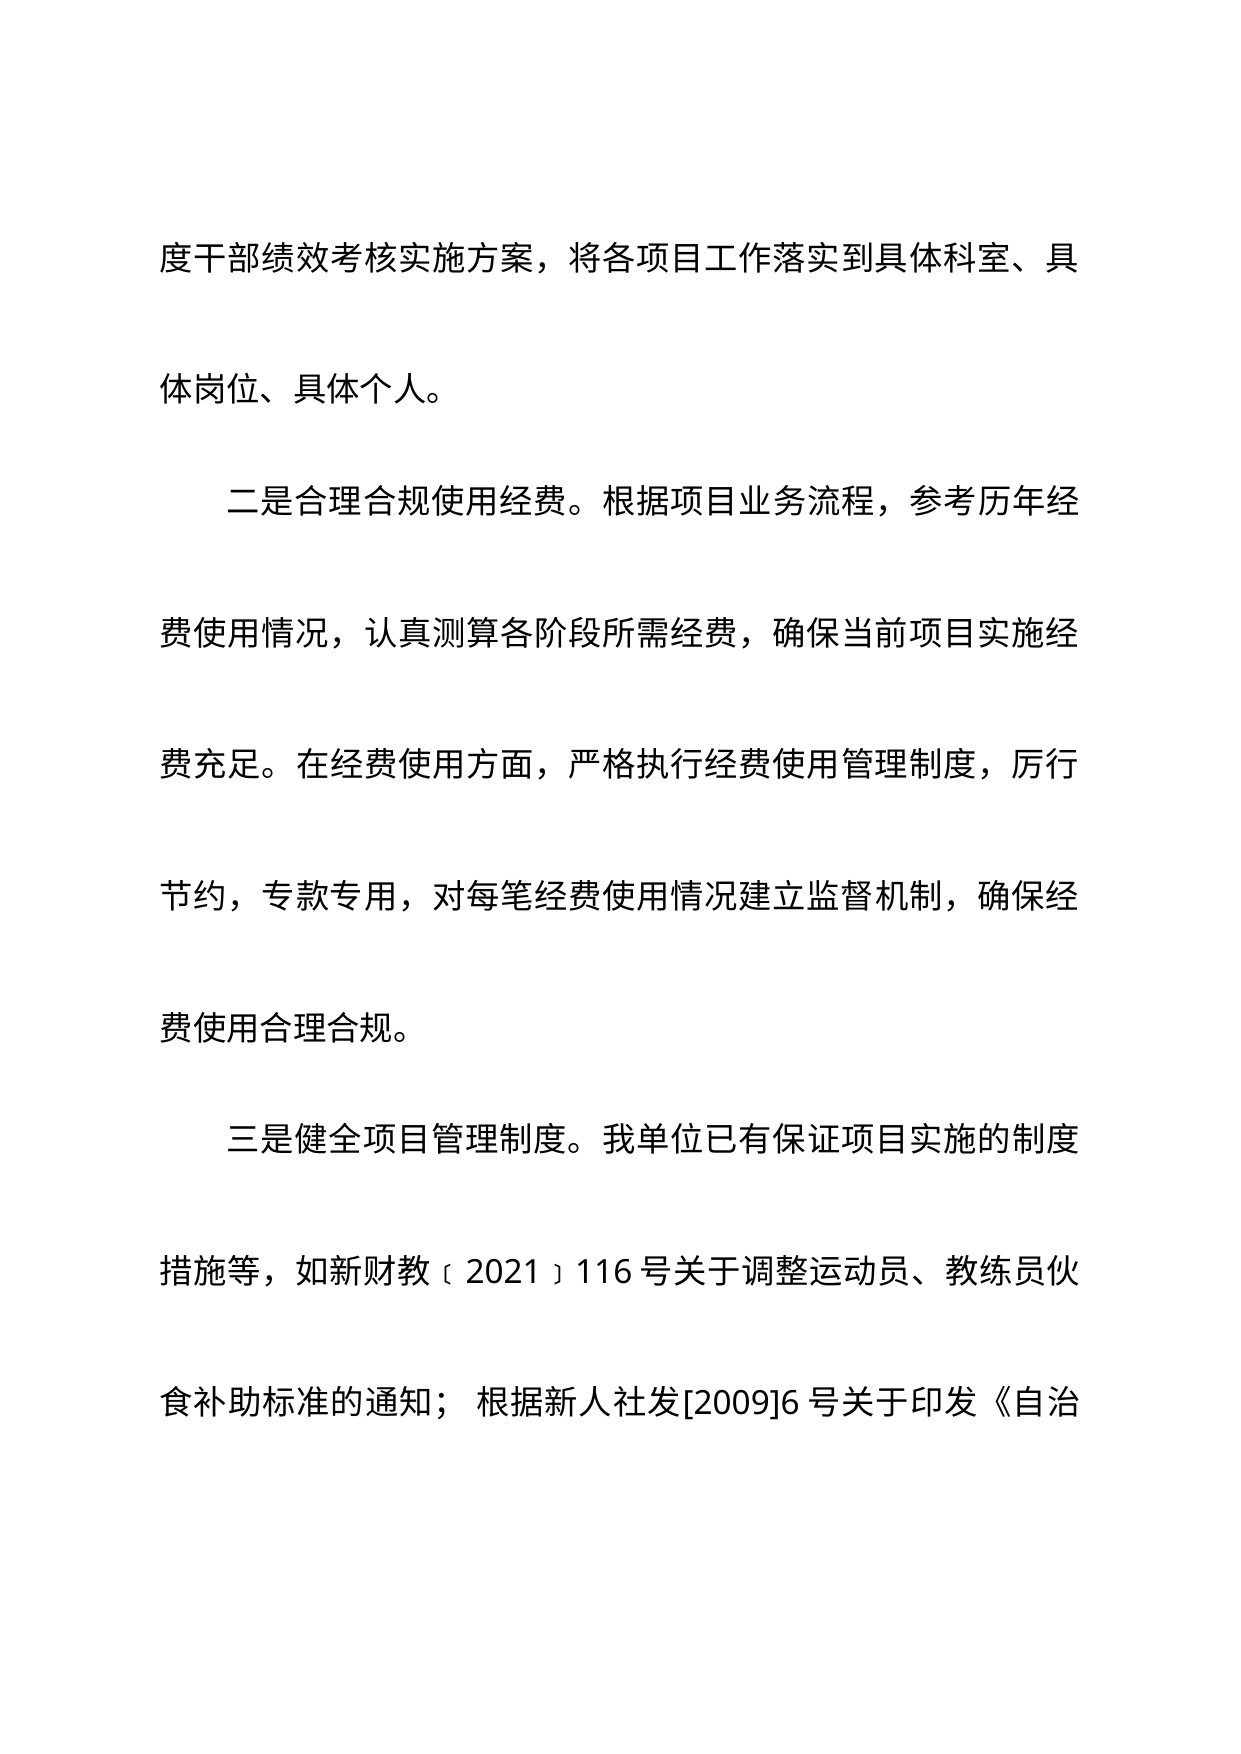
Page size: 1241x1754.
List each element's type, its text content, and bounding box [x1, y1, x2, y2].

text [159, 1093, 1081, 1444]
text 二是合理合规使用经费。根据项目业务流程，参考历年经费使用情况，认真测算各阶段所需经费，确保当前项目实施经费充足。在经费使用方面，严格执行经费使用管理制度，厉行节约，专款专用，对每笔经费使用情况建立监督机制，确保经费使用合理合规。 [159, 455, 1081, 1069]
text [159, 212, 1081, 431]
